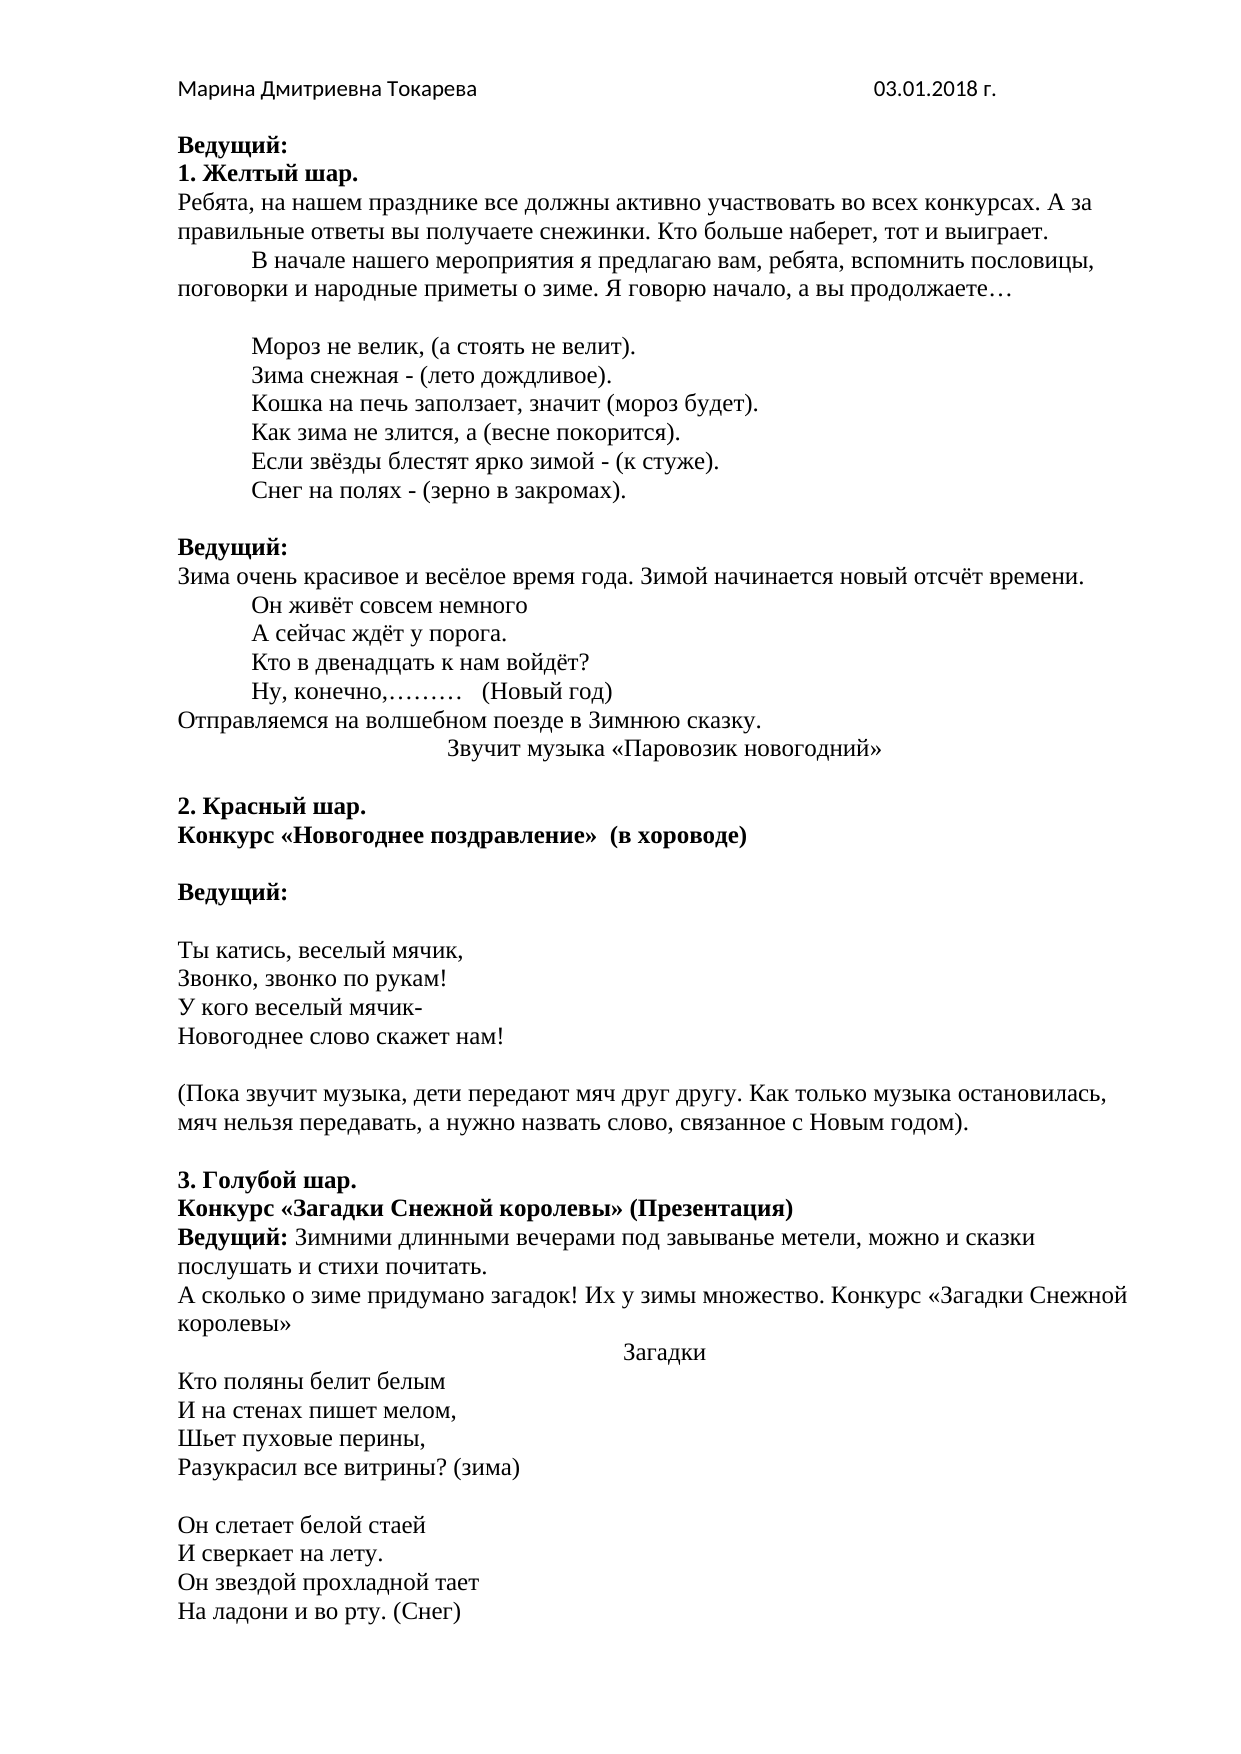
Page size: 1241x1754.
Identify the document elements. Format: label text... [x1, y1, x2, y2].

text Мороз не велик, (а стоять не велит). [251, 331, 1152, 360]
text И на стенах пишет мелом, [177, 1395, 1152, 1423]
text Звонко, звонко по рукам! [177, 963, 1152, 992]
text Звучит музыка «Паровозик новогодний» [177, 733, 1152, 762]
text На ладони и во рту. (Снег) [177, 1596, 1152, 1625]
text Кто поляны белит белым [177, 1366, 1152, 1395]
text А сколько о зиме придумано загадок! Их у зимы множество. Конкурс «Загадки Снежной королевы» [177, 1280, 1152, 1337]
text Загадки [177, 1337, 1152, 1366]
text Ведущий: Зимними длинными вечерами под завыванье метели, можно и сказки послушать и стихи почитать. [177, 1222, 1152, 1280]
text Шьет пуховые перины, [177, 1423, 1152, 1452]
text 1. Желтый шар. [177, 158, 1152, 187]
text А сейчас ждёт у порога. [251, 618, 1152, 647]
text Кто в двенадцать к нам войдёт? [251, 647, 1152, 676]
text (Пока звучит музыка, дети передают мяч друг другу. Как только музыка остановилась, мяч нельзя передавать, а нужно назвать слово, связанное с Новым годом). [177, 1078, 1152, 1136]
text Новогоднее слово скажет нам! [177, 1021, 1152, 1050]
text В начале нашего мероприятия я предлагаю вам, ребята, вспомнить пословицы, поговорки и народные приметы о зиме. Я говорю начало, а вы продолжаете… [177, 245, 1152, 302]
text Ну, конечно,……… (Новый год) [251, 676, 1152, 705]
text Если звёзды блестят ярко зимой - (к стуже). [251, 446, 1152, 475]
text Ведущий: [177, 877, 1152, 906]
text Отправляемся на волшебном поезде в Зимнюю сказку. [177, 705, 1152, 733]
text Кошка на печь заползает, значит (мороз будет). [251, 388, 1152, 417]
text Разукрасил все витрины? (зима) [177, 1452, 1152, 1481]
text Зима очень красивое и весёлое время года. Зимой начинается новый отсчёт времени. [177, 561, 1152, 590]
text Ребята, на нашем празднике все должны активно участвовать во всех конкурсах. А за правильные ответы вы получаете снежинки. Кто больше наберет, тот и выиграет. [177, 187, 1152, 245]
text Он слетает белой стаей [177, 1510, 1152, 1538]
text 2. Красный шар. [177, 791, 1152, 820]
text Ведущий: [177, 130, 1152, 158]
text Конкурс «Новогоднее поздравление» (в хороводе) [177, 820, 1152, 848]
text Ты катись, веселый мячик, [177, 935, 1152, 963]
text И сверкает на лету. [177, 1538, 1152, 1567]
text Ведущий: [177, 532, 1152, 561]
text Снег на полях - (зерно в закромах). [251, 475, 1152, 503]
text 3. Голубой шар. [177, 1165, 1152, 1193]
text Конкурс «Загадки Снежной королевы» (Презентация) [177, 1193, 1152, 1222]
text Он живёт совсем немного [251, 590, 1152, 618]
text Как зима не злится, а (весне покорится). [251, 417, 1152, 446]
text У кого веселый мячик- [177, 992, 1152, 1021]
text Зима снежная - (лето дождливое). [251, 360, 1152, 388]
text Он звездой прохладной тает [177, 1567, 1152, 1596]
